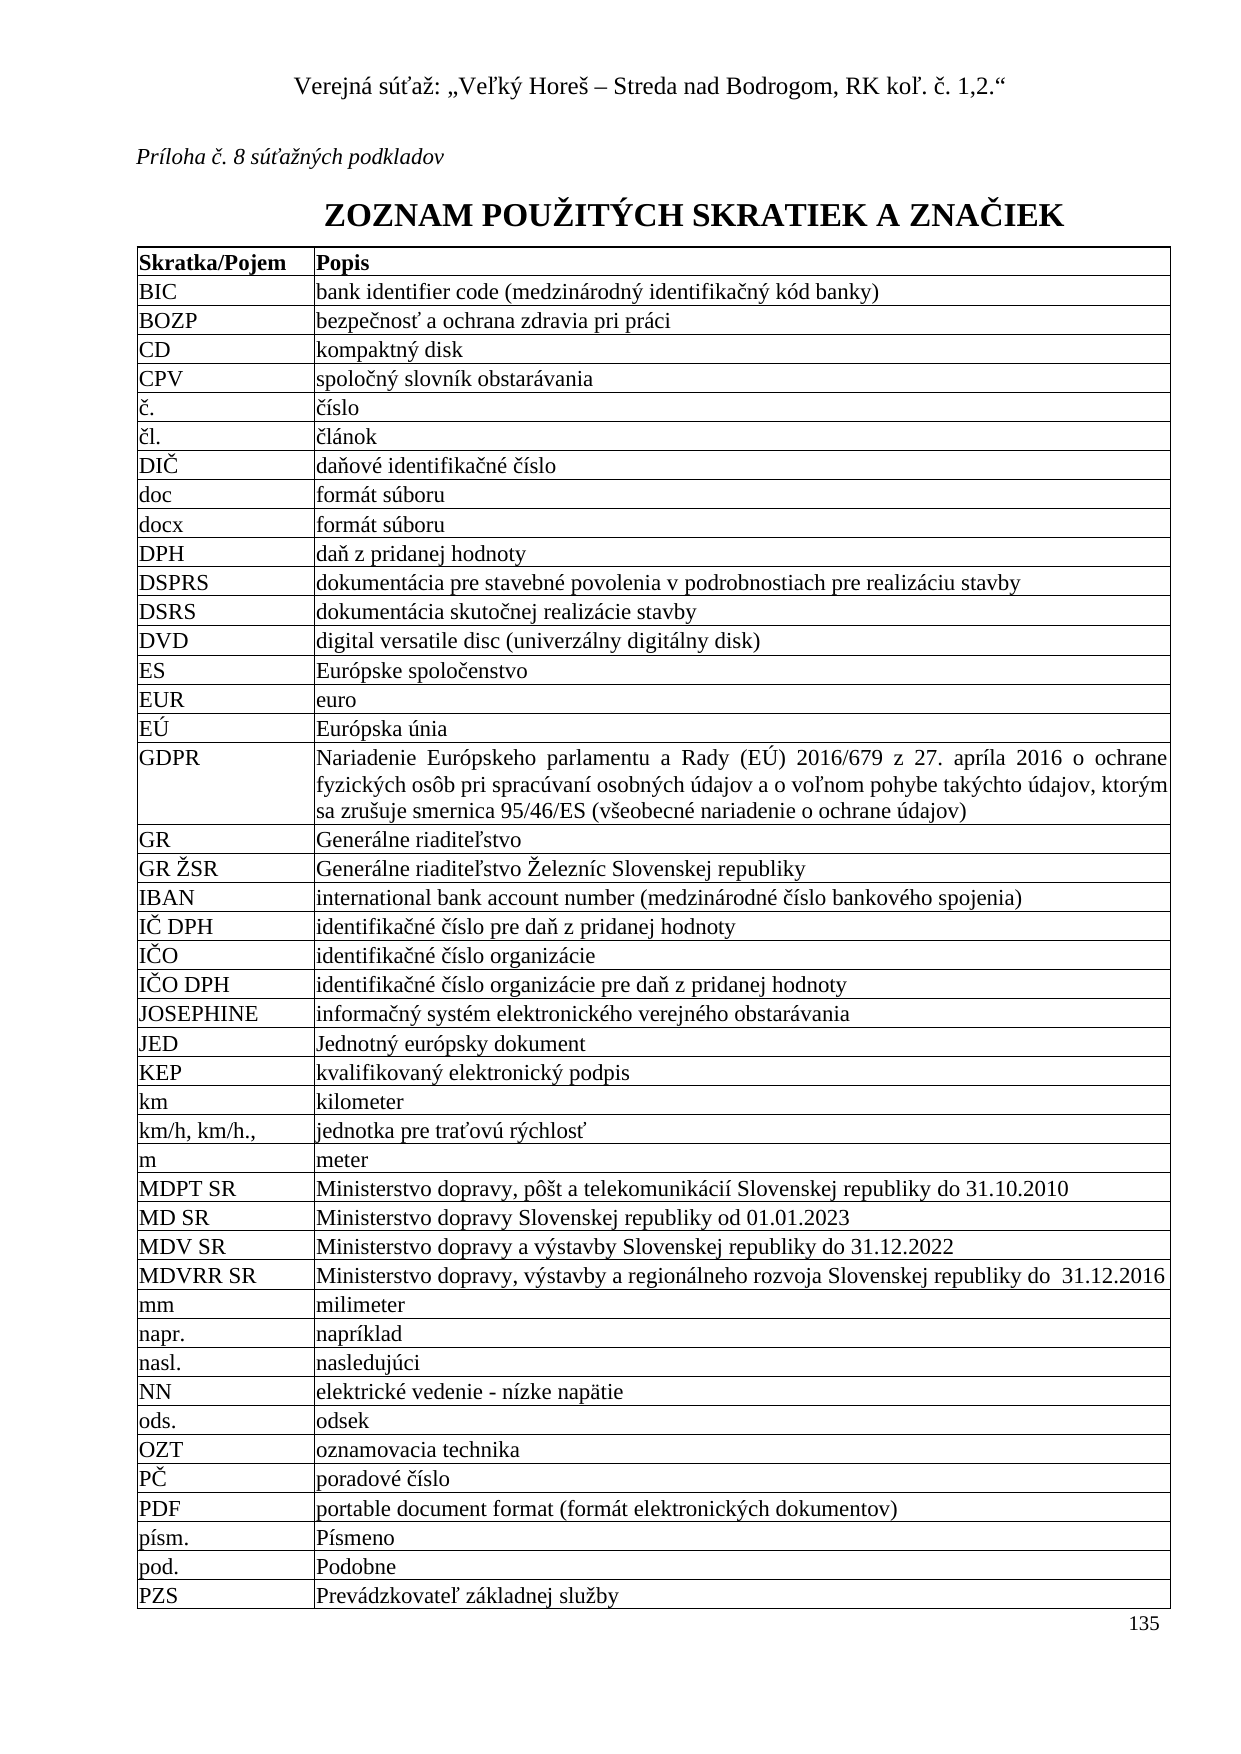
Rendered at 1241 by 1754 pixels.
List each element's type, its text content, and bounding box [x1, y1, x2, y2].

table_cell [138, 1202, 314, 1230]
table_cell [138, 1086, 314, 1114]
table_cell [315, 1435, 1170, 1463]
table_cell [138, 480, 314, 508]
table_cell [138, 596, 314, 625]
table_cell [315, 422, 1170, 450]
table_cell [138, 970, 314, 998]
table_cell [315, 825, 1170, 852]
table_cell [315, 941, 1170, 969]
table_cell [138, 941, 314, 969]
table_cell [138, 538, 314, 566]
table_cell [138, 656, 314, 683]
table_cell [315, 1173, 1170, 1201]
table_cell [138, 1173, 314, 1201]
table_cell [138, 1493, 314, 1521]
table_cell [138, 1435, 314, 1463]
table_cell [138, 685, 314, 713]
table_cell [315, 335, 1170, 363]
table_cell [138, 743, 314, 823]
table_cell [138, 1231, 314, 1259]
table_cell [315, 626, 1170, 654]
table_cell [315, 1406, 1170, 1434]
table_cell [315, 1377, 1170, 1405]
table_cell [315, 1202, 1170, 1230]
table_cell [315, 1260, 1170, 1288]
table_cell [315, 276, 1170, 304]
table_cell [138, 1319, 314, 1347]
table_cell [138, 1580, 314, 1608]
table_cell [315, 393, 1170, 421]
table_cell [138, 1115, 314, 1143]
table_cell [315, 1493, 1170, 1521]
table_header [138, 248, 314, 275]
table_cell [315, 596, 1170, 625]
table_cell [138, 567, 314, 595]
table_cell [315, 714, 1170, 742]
text ZOZNAM POUŽITÝCH SKRATIEK A ZNAČIEK [136, 196, 1240, 234]
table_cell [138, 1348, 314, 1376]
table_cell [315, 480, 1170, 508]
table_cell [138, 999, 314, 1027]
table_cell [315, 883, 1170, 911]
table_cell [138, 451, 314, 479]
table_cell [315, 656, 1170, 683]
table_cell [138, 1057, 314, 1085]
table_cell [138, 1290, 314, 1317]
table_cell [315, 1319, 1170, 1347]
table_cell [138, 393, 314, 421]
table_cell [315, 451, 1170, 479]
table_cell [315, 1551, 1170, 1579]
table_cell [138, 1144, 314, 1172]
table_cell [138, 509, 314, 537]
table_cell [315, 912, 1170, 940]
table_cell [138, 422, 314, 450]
text Príloha č. 8 súťažných podkladov [136, 143, 1163, 169]
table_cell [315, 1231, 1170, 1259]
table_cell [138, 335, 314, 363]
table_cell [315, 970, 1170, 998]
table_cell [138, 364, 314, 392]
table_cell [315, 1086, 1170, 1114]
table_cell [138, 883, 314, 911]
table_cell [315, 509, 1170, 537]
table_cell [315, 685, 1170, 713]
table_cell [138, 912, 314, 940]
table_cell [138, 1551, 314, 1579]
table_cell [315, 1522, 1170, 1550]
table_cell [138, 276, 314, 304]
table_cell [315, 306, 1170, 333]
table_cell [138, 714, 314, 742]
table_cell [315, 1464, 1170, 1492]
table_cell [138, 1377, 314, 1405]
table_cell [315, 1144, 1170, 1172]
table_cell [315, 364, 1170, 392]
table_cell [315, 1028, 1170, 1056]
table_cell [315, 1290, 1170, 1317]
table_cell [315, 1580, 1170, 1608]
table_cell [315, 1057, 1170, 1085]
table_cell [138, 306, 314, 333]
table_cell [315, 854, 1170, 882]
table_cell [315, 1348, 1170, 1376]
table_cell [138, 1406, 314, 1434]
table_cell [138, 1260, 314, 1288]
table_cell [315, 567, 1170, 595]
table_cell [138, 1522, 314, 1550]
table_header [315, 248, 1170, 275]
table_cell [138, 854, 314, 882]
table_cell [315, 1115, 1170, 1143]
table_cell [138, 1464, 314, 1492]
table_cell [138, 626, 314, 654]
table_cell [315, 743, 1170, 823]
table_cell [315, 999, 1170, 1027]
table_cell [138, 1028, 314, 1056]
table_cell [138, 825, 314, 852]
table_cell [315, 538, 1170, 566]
